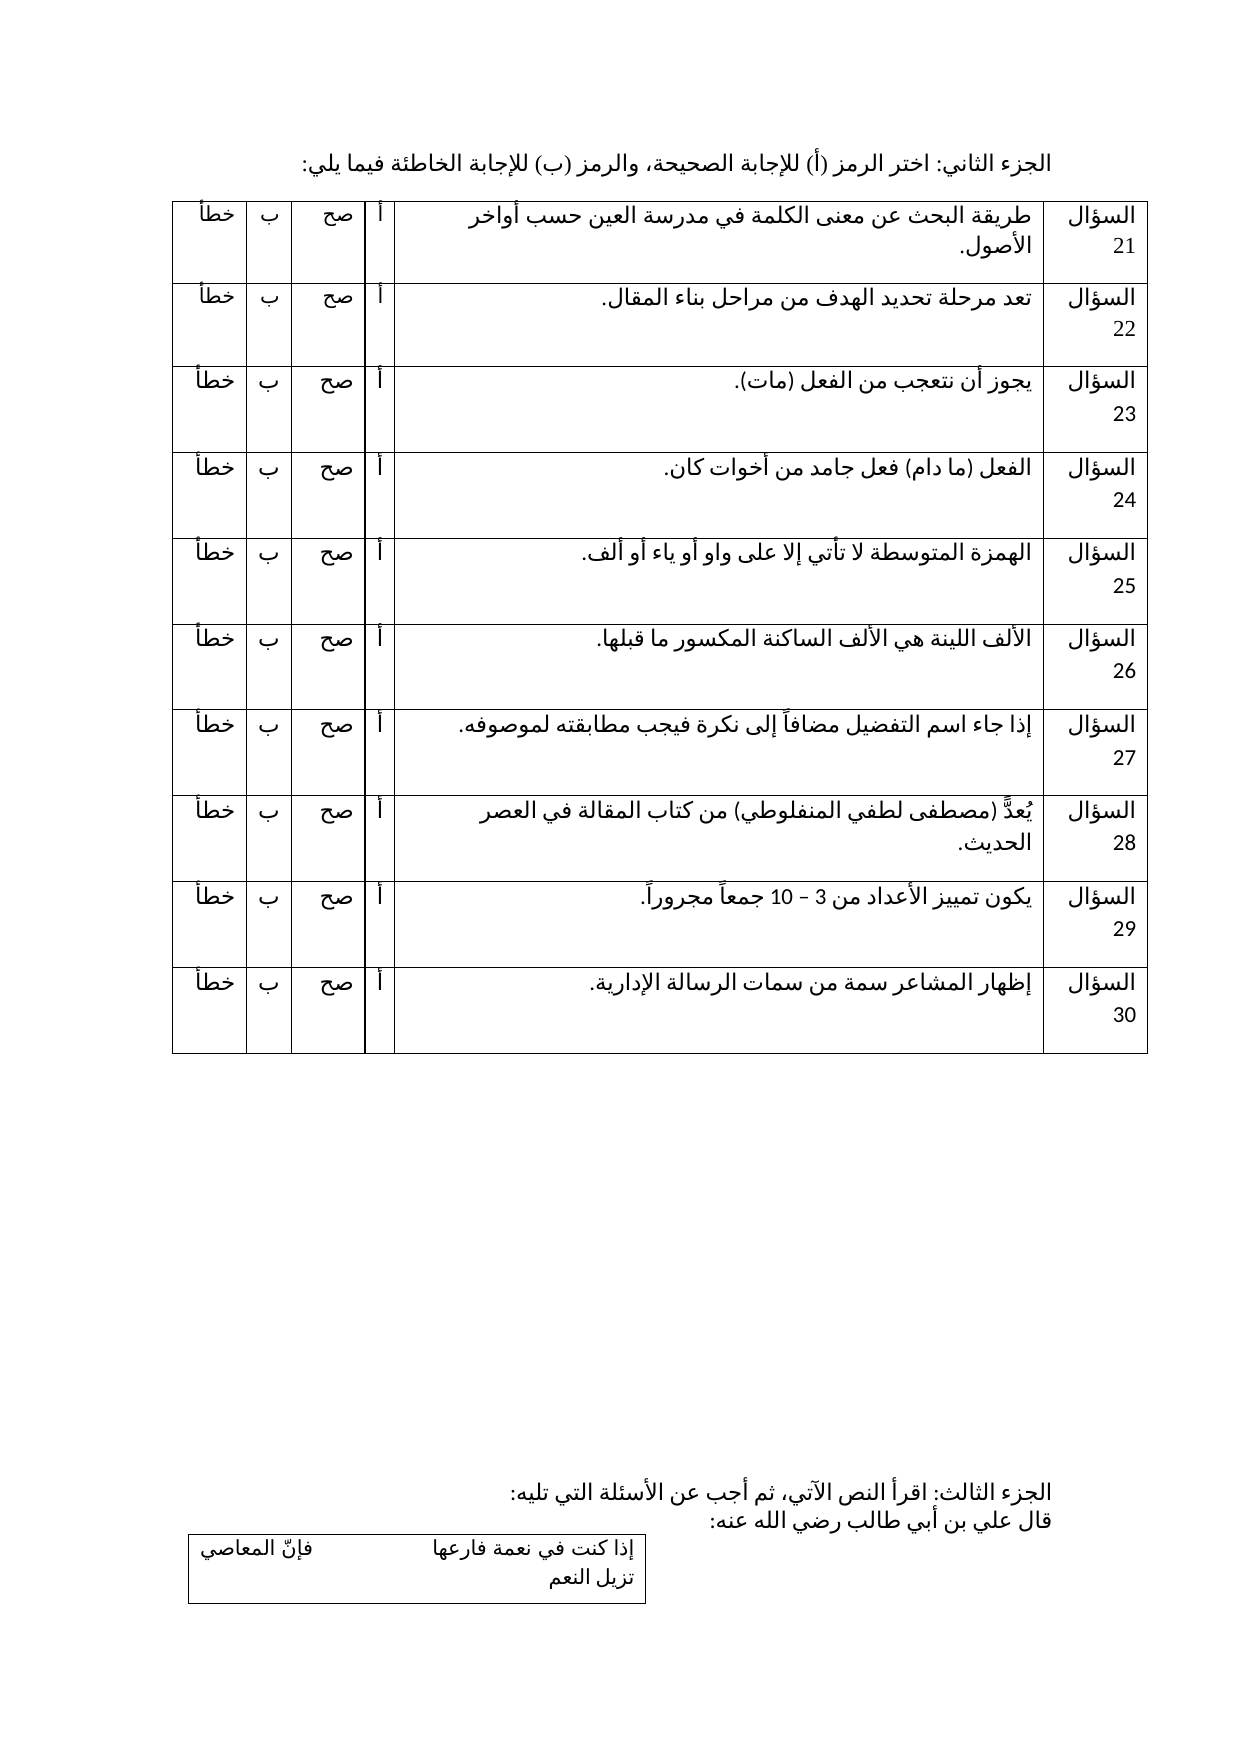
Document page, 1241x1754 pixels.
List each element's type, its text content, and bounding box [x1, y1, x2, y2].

table_cell خطأ [173, 625, 246, 709]
table_cell ب [247, 539, 291, 623]
table_cell الألف اللينة هي الألف الساكنة المكسور ما قبلها. [395, 625, 1043, 709]
table_header خطأ [173, 202, 246, 283]
text قال علي بن أبي طالب رضي الله عنه: [187, 1506, 1053, 1534]
table_cell السؤال 25 [1044, 539, 1147, 623]
table_cell خطأ [173, 710, 246, 795]
table_header أ [366, 202, 394, 283]
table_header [189, 1535, 645, 1603]
table_header طريقة البحث عن معنى الكلمة في مدرسة العين حسب أواخر الأصول. [395, 202, 1043, 283]
table_cell أ [366, 284, 394, 366]
table_cell ب [247, 625, 291, 709]
table_cell أ [366, 796, 394, 881]
table_cell أ [366, 882, 394, 967]
table_cell السؤال 30 [1044, 968, 1147, 1053]
table_cell صح [292, 367, 364, 452]
table_cell صح [292, 882, 364, 967]
table_header ب [247, 202, 291, 283]
table_cell أ [366, 539, 394, 623]
table_cell خطأ [173, 453, 246, 537]
table_cell السؤال 29 [1044, 882, 1147, 967]
table_cell خطأ [173, 882, 246, 967]
table_cell خطأ [173, 968, 246, 1053]
table_cell السؤال 24 [1044, 453, 1147, 537]
table_cell السؤال 27 [1044, 710, 1147, 795]
table_cell صح [292, 968, 364, 1053]
table_cell ب [247, 710, 291, 795]
table_cell ب [247, 453, 291, 537]
table_cell صح [292, 284, 364, 366]
table_cell خطأ [173, 796, 246, 881]
table_header السؤال 21 [1044, 202, 1147, 283]
table_cell صح [292, 796, 364, 881]
table_header صح [292, 202, 364, 283]
table_cell يكون تمييز الأعداد من 3 – 10 جمعاً مجروراً. [395, 882, 1043, 967]
table_cell يجوز أن نتعجب من الفعل (مات). [395, 367, 1043, 452]
table_cell تعد مرحلة تحديد الهدف من مراحل بناء المقال. [395, 284, 1043, 366]
table_cell ب [247, 796, 291, 881]
table_cell السؤال 22 [1044, 284, 1147, 366]
table_cell صح [292, 539, 364, 623]
table_cell إذا جاء اسم التفضيل مضافاً إلى نكرة فيجب مطابقته لموصوفه. [395, 710, 1043, 795]
table_cell إظهار المشاعر سمة من سمات الرسالة الإدارية. [395, 968, 1043, 1053]
table_cell أ [366, 453, 394, 537]
table_cell الهمزة المتوسطة لا تأتي إلا على واو أو ياء أو ألف. [395, 539, 1043, 623]
table_cell صح [292, 710, 364, 795]
table_cell صح [292, 625, 364, 709]
table_cell ب [247, 968, 291, 1053]
table_cell صح [292, 453, 364, 537]
table_cell ب [247, 367, 291, 452]
text الجزء الثاني: اختر الرمز (أ) للإجابة الصحيحة، والرمز (ب) للإجابة الخاطئة فيما يلي: [187, 150, 1053, 176]
text الجزء الثالث: اقرأ النص الآتي، ثم أجب عن الأسئلة التي تليه: [187, 1478, 1053, 1506]
table_cell خطأ [173, 284, 246, 366]
table_cell أ [366, 625, 394, 709]
table_cell يُعدًّ (مصطفى لطفي المنفلوطي) من كتاب المقالة في العصر الحديث. [395, 796, 1043, 881]
table_cell خطأ [173, 367, 246, 452]
table_cell الفعل (ما دام) فعل جامد من أخوات كان. [395, 453, 1043, 537]
table_cell أ [366, 367, 394, 452]
table_cell أ [366, 968, 394, 1053]
table_cell السؤال 26 [1044, 625, 1147, 709]
table_cell أ [366, 710, 394, 795]
table_cell ب [247, 882, 291, 967]
table_cell السؤال 23 [1044, 367, 1147, 452]
table_cell السؤال 28 [1044, 796, 1147, 881]
table_cell ب [247, 284, 291, 366]
table_cell خطأ [173, 539, 246, 623]
